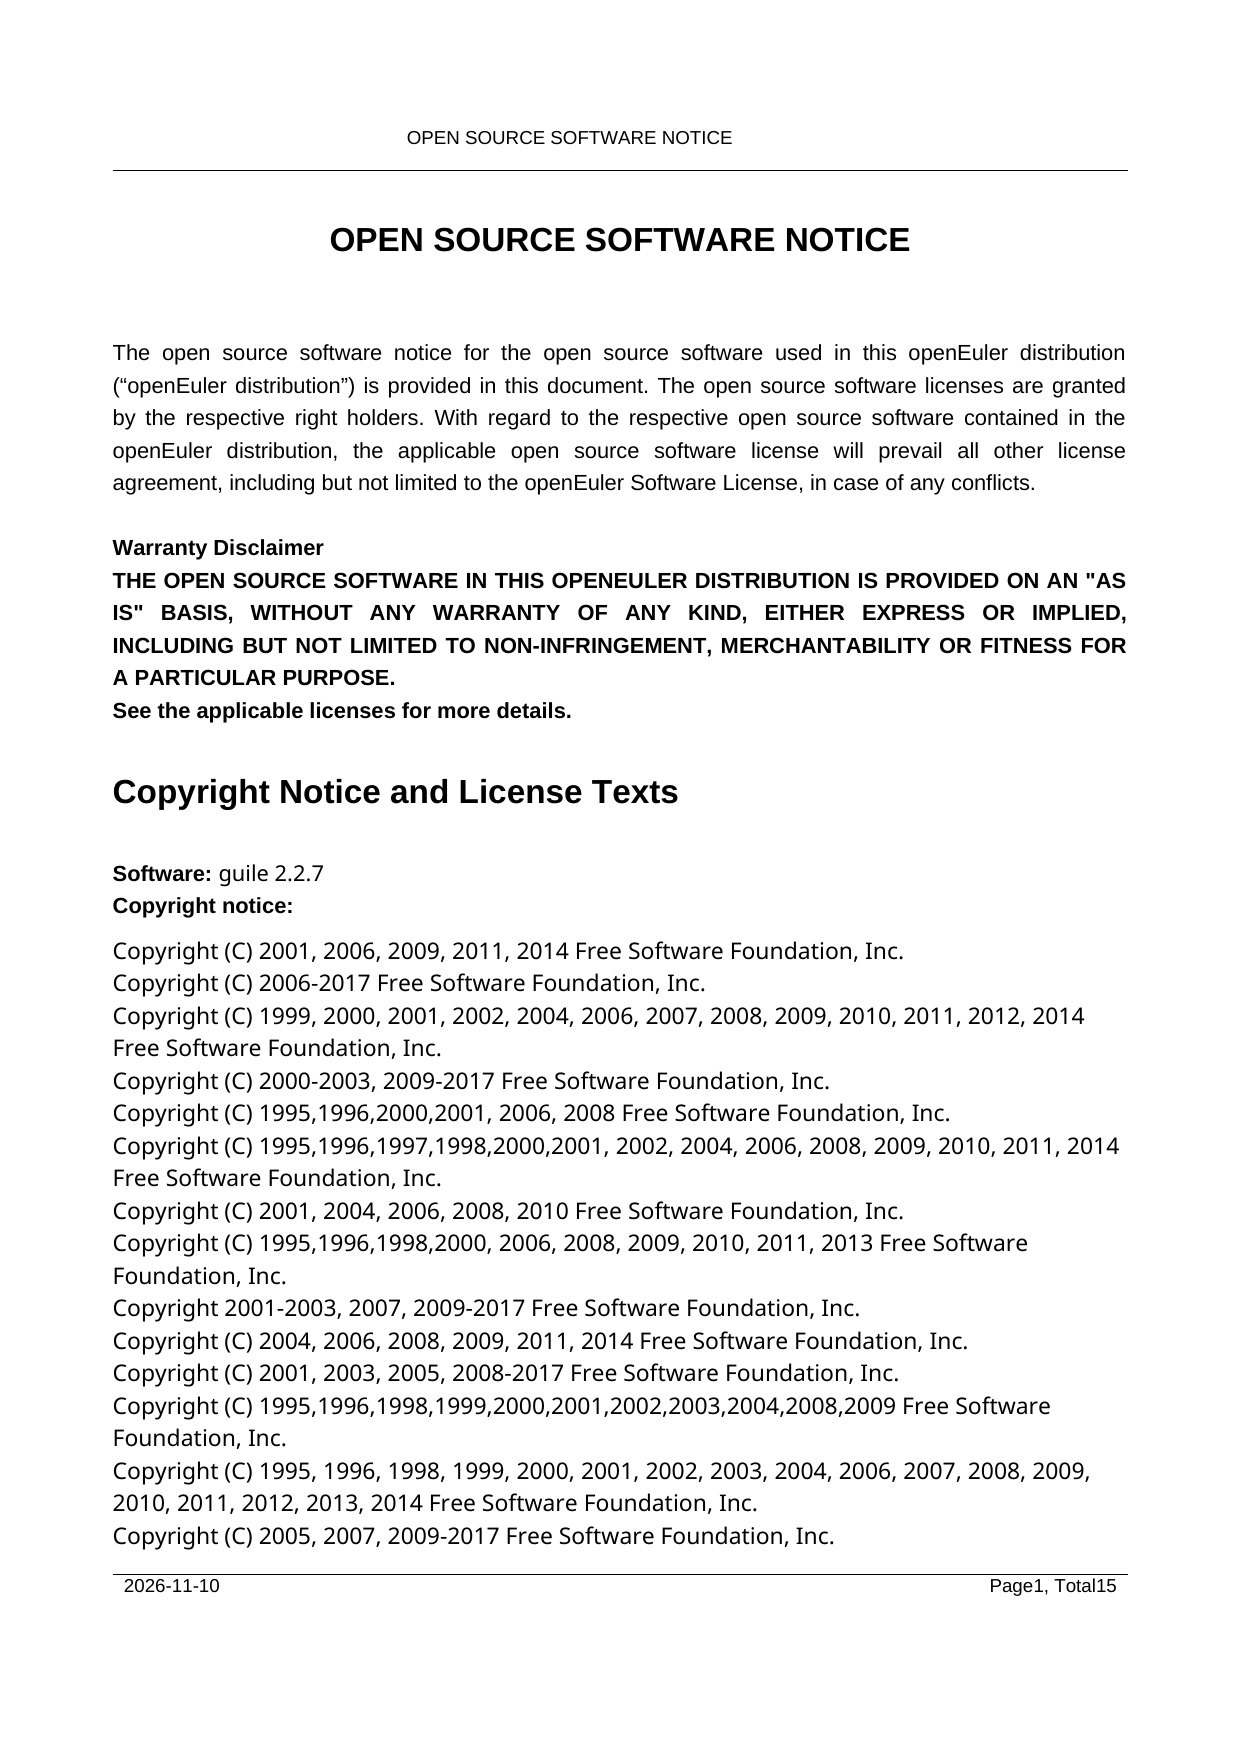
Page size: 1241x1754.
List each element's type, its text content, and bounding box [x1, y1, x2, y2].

text Copyright notice: [112, 889, 1128, 921]
text THE OPEN SOURCE SOFTWARE IN THIS OPENEULER DISTRIBUTION IS PROVIDED ON AN "AS IS" BASIS, WITHOUT ANY WARRANTY OF ANY KIND, EITHER EXPRESS OR IMPLIED, INCLUDING BUT NOT LIMITED TO NON-INFRINGEMENT, MERCHANTABILITY OR FITNESS FOR A PARTICULAR PURPOSE. See the applicable licenses for more details. [112, 564, 1128, 726]
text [112, 934, 1128, 1551]
title Software: guile 2.2.7 [112, 856, 1128, 889]
text The open source software notice for the open source software used in this openEuler distribution (“openEuler distribution”) is provided in this document. The open source software licenses are granted by the respective right holders. With regard to the respective open source software contained in the openEuler distribution, the applicable open source software license will prevail all other license agreement, including but not limited to the openEuler Software License, in case of any conflicts. [112, 336, 1128, 499]
text Copyright Notice and License Texts [112, 759, 1128, 824]
text OPEN SOURCE SOFTWARE NOTICE [112, 206, 1128, 271]
text Warranty Disclaimer [112, 531, 1128, 564]
